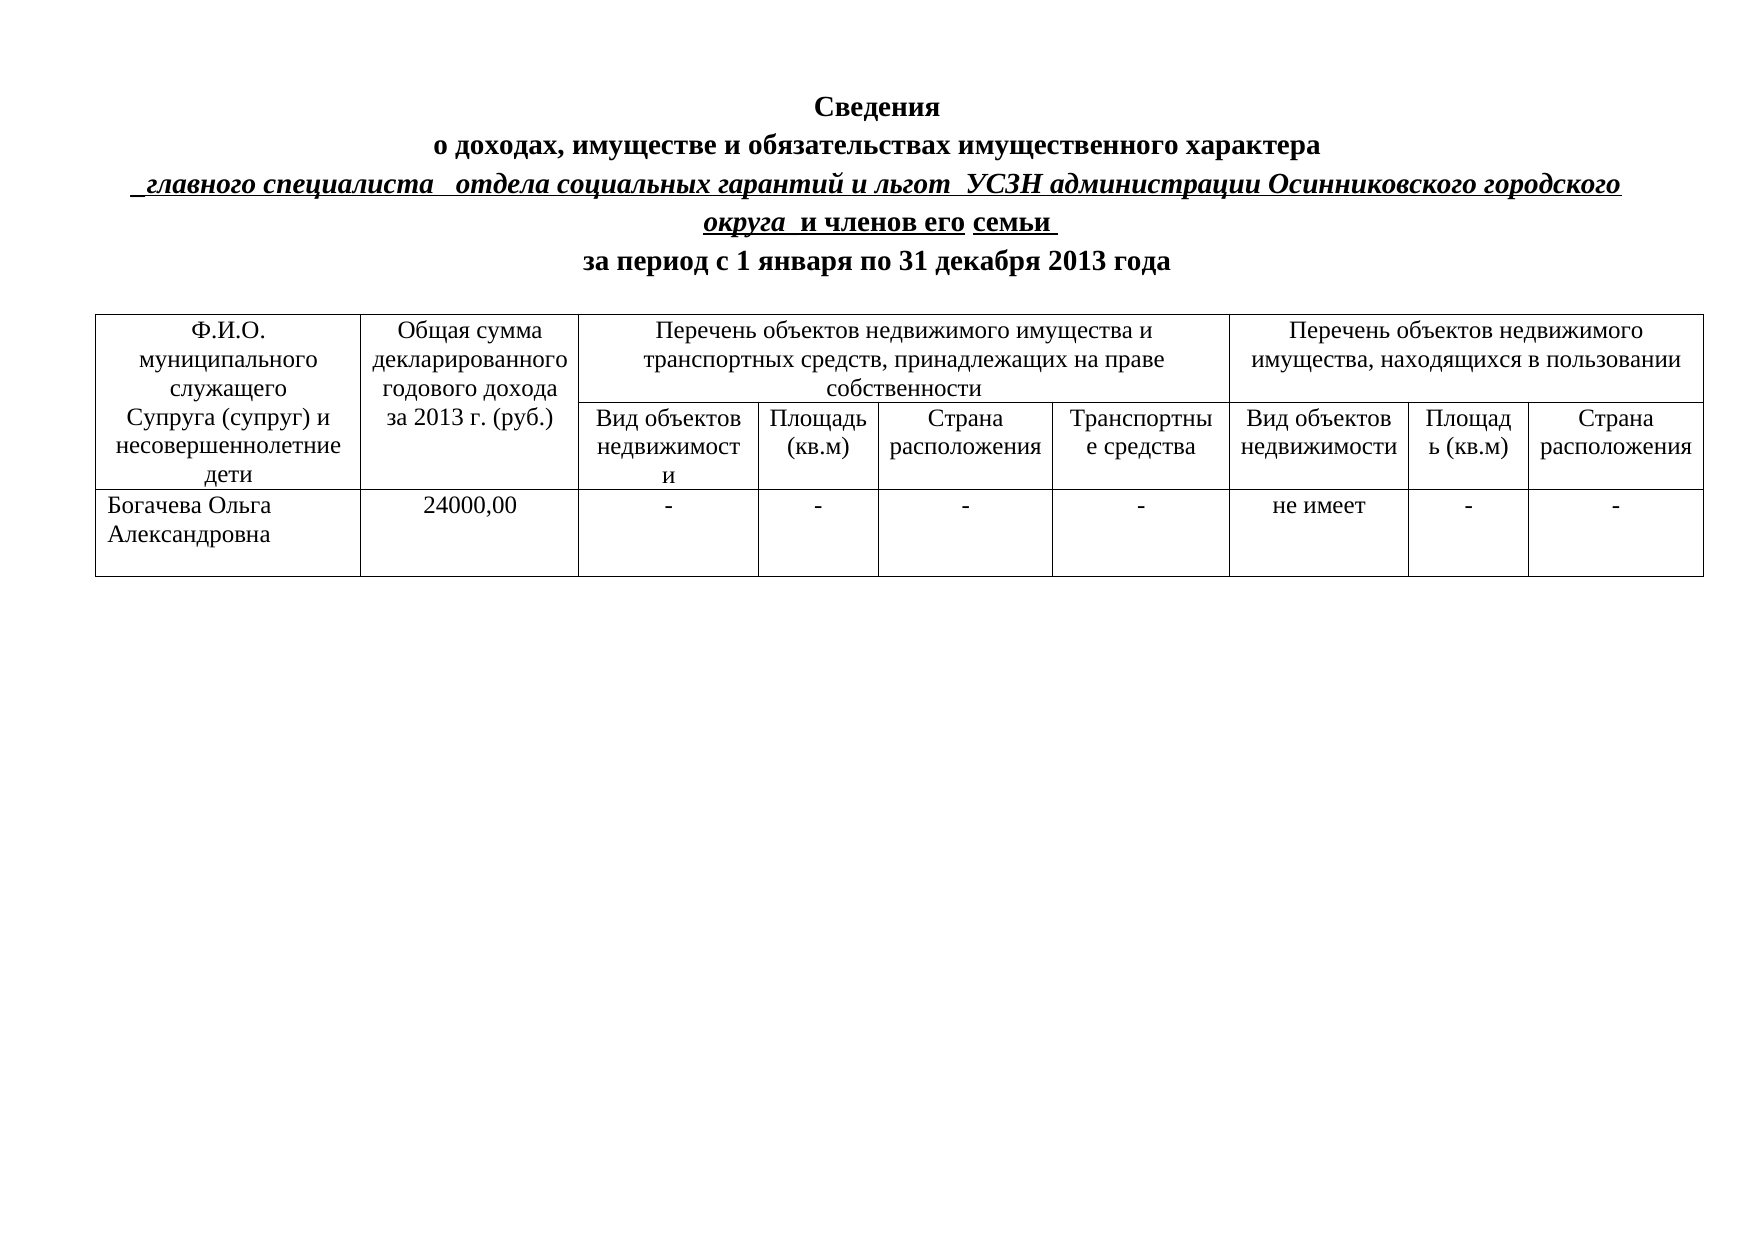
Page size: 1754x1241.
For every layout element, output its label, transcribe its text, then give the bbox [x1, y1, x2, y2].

text _главного специалиста отдела социальных гарантий и льгот УСЗН администрации Осинниковского городского округа_и членов его семьи [118, 166, 1636, 238]
table_cell Страна расположения [879, 403, 1052, 489]
table_cell - [579, 490, 758, 576]
table_cell Площадь (кв.м) [759, 403, 878, 489]
table_cell Вид объектов недвижимости [579, 403, 758, 489]
text за период с 1 января по 31 декабря 2013 года [118, 243, 1636, 276]
table_cell не имеет [1230, 490, 1408, 576]
table_cell - [1053, 490, 1229, 576]
table_header Перечень объектов недвижимого имущества и транспортных средств, принадлежащих на праве собственности [579, 315, 1229, 402]
table_cell Богачева Ольга Александровна [96, 490, 360, 576]
table_cell - [879, 490, 1052, 576]
table_header Ф.И.О. муниципального служащего Супруга (супруг) и несовершеннолетние дети [96, 315, 360, 489]
text Cведения [118, 89, 1636, 122]
table_cell - [759, 490, 878, 576]
table_cell Транспортные средства [1053, 403, 1229, 489]
table_cell Вид объектов недвижимости [1230, 403, 1408, 489]
table_header Перечень объектов недвижимого имущества, находящихся в пользовании [1230, 315, 1703, 402]
table_cell - [1529, 490, 1703, 576]
table_cell 24000,00 [361, 490, 578, 576]
table_cell - [1409, 490, 1528, 576]
table_cell Страна расположения [1529, 403, 1703, 489]
text о доходах, имуществе и обязательствах имущественного характера [118, 127, 1636, 161]
table_cell Площадь (кв.м) [1409, 403, 1528, 489]
table_header Общая сумма декларированного годового дохода за 2013 г. (руб.) [361, 315, 578, 489]
